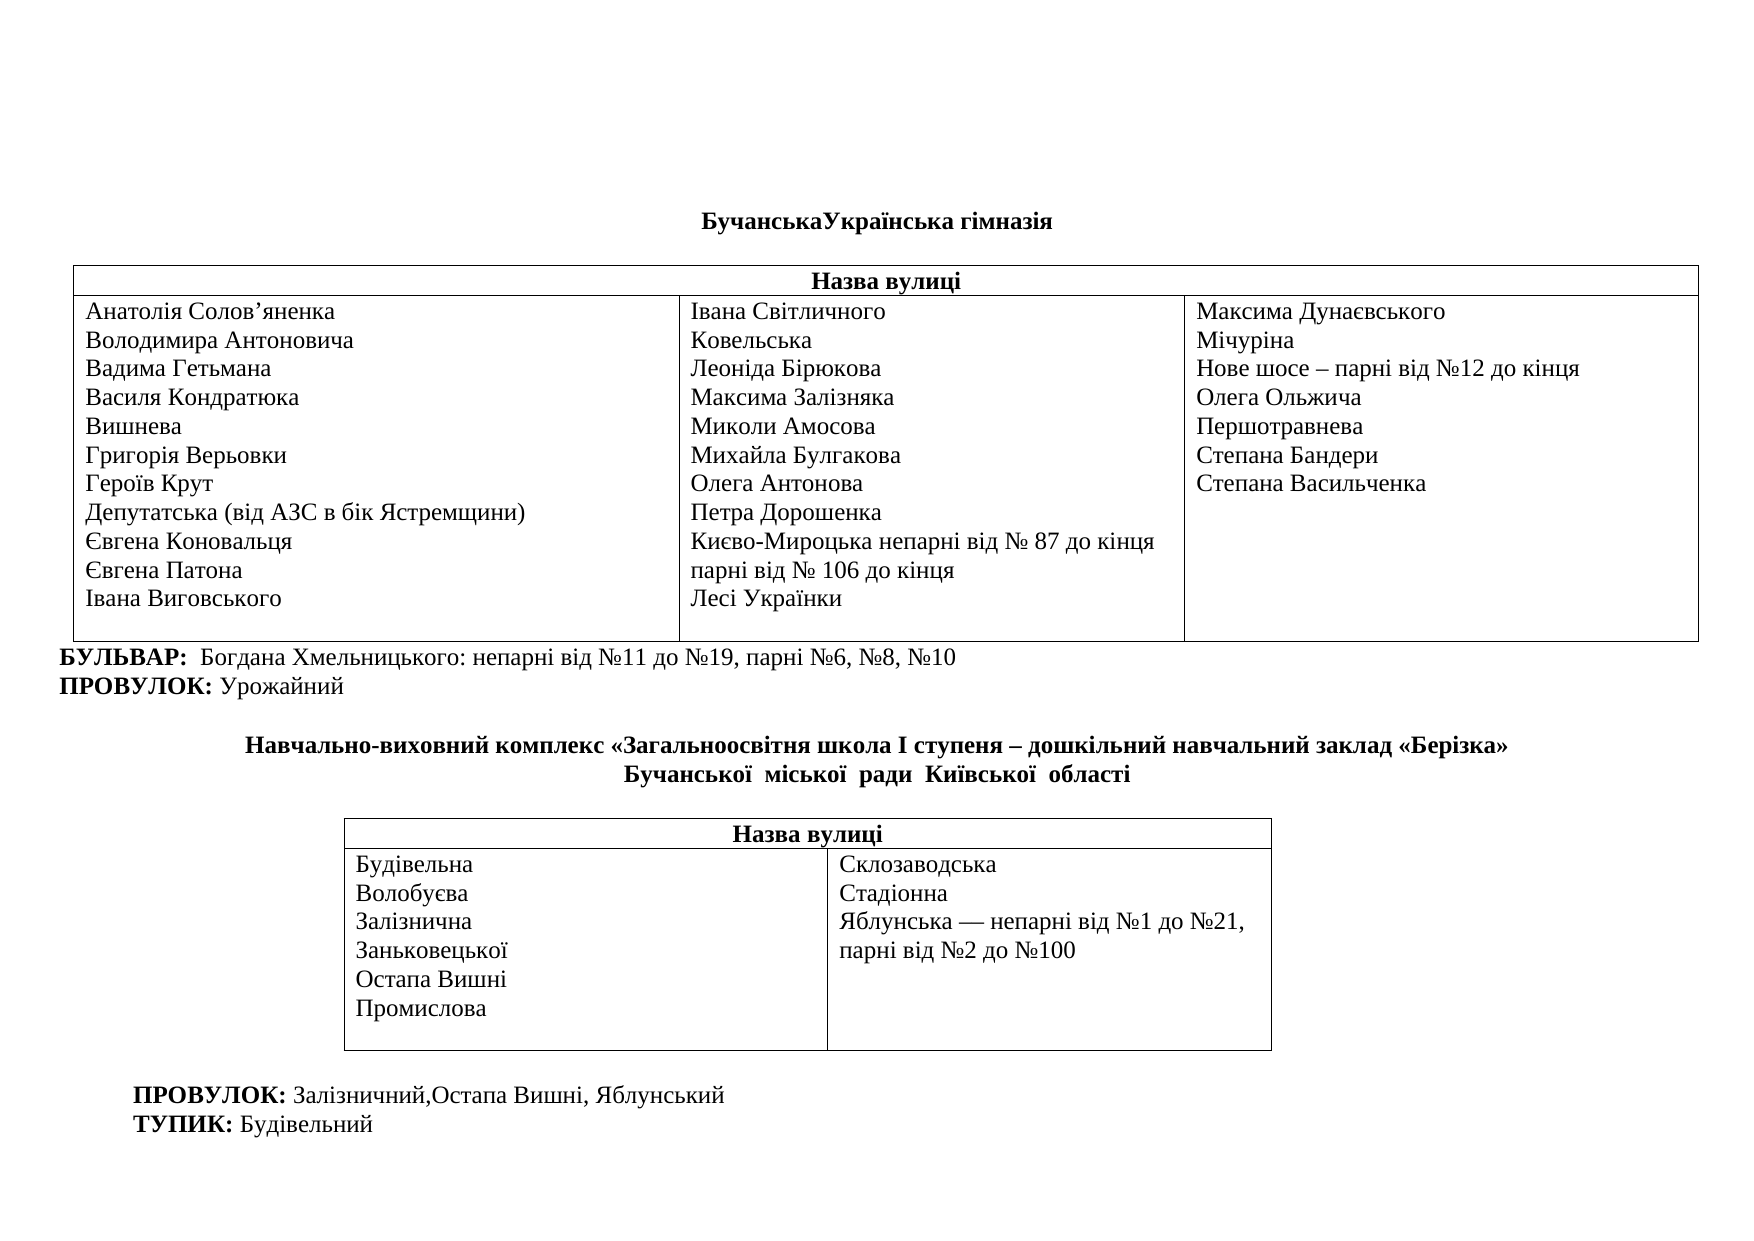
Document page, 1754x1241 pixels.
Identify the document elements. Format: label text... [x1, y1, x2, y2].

text ТУПИК: Будівельний [59, 1109, 1695, 1137]
text Бучанської міської ради Київської області [59, 759, 1695, 788]
text ПРОВУЛОК: Урожайний [59, 671, 1695, 699]
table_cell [1185, 296, 1698, 641]
text БучанськаУкраїнська гімназія [59, 206, 1695, 235]
table_header Назва вулиці [345, 819, 1271, 848]
table_cell Склозаводська Стадіонна Яблунська –– непарні від №1 до №21, парні від №2 до №100 [828, 849, 1271, 1050]
text Навчально-виховний комплекс «Загальноосвітня школа І ступеня – дошкільний навчальний заклад «Берізка» [59, 730, 1695, 759]
table_header Назва вулиці [74, 266, 1698, 295]
text ПРОВУЛОК: Залізничний,Остапа Вишні, Яблунський [59, 1080, 1695, 1109]
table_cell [680, 296, 1184, 641]
text БУЛЬВАР: Богдана Хмельницького: непарні від №11 до №19, парні №6, №8, №10 [59, 642, 1695, 671]
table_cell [74, 296, 679, 641]
table_cell Будівельна Волобуєва Залізнична Заньковецької Остапа Вишні Промислова [345, 849, 827, 1050]
